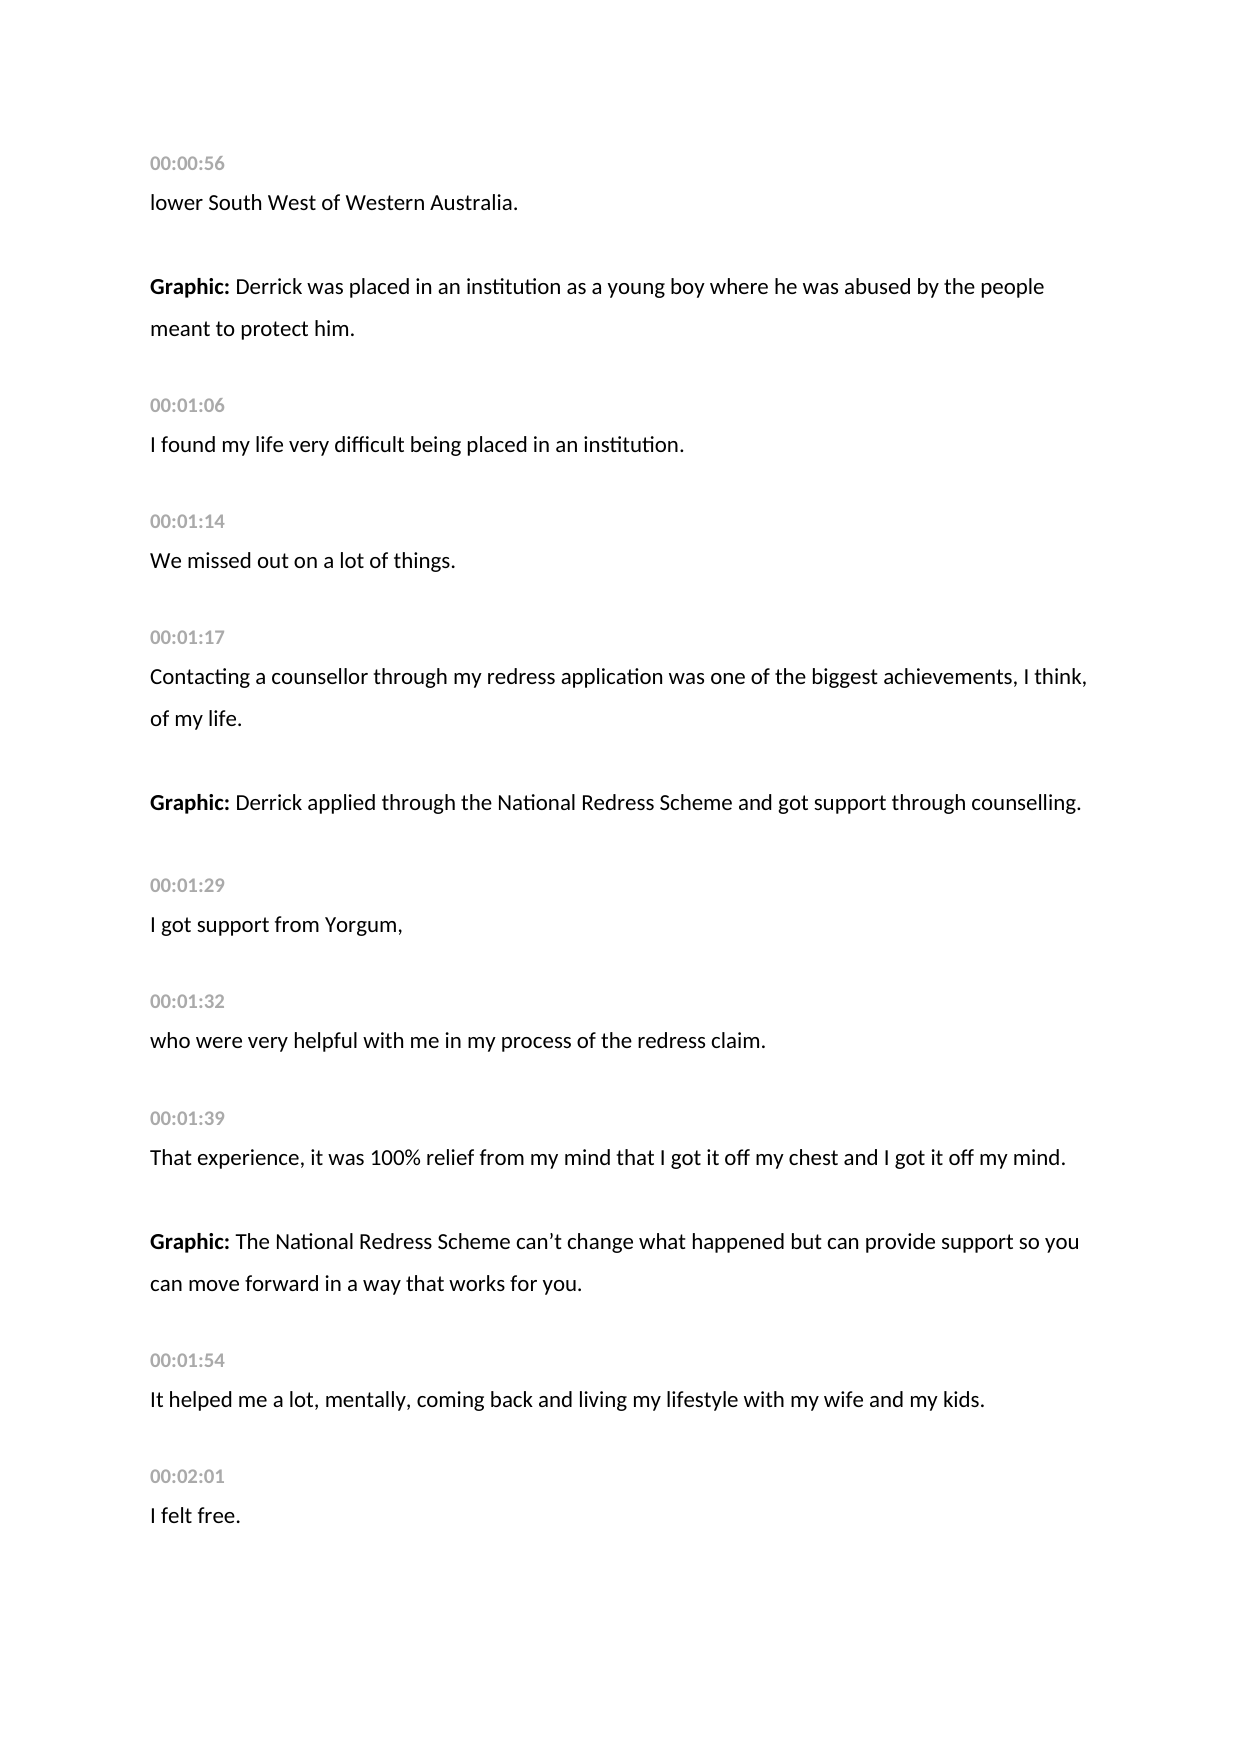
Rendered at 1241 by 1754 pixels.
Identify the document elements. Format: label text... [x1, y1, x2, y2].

text Graphic: The National Redress Scheme can’t change what happened but can provide support so you can move forward in a way that works for you. [150, 1227, 1090, 1297]
text who were very helpful with me in my process of the redress claim. [150, 1027, 1090, 1055]
text 00:00:56 [150, 150, 1090, 175]
text 00:01:17 [150, 624, 1090, 650]
text Graphic: Derrick applied through the National Redress Scheme and got support through counselling. [150, 788, 1090, 816]
text It helped me a lot, mentally, coming back and living my lifestyle with my wife and my kids. [150, 1385, 1090, 1413]
text 00:01:14 [150, 508, 1090, 534]
text That experience, it was 100% relief from my mind that I got it off my chest and I got it off my mind. [150, 1143, 1090, 1171]
text Graphic: Derrick was placed in an institution as a young boy where he was abused by the people meant to protect him. [150, 272, 1090, 342]
text 00:01:32 [150, 988, 1090, 1014]
text 00:01:06 [150, 392, 1090, 417]
text I found my life very difficult being placed in an institution. [150, 430, 1090, 458]
text lower South West of Western Australia. [150, 188, 1090, 216]
text I got support from Yorgum, [150, 911, 1090, 938]
text 00:01:54 [150, 1347, 1090, 1372]
text Contacting a counsellor through my redress application was one of the biggest achievements, I think, of my life. [150, 662, 1090, 732]
text We missed out on a lot of things. [150, 546, 1090, 574]
text 00:02:01 [150, 1463, 1090, 1488]
text I felt free. [150, 1501, 1090, 1529]
text 00:01:29 [150, 872, 1090, 898]
text 00:01:39 [150, 1105, 1090, 1130]
